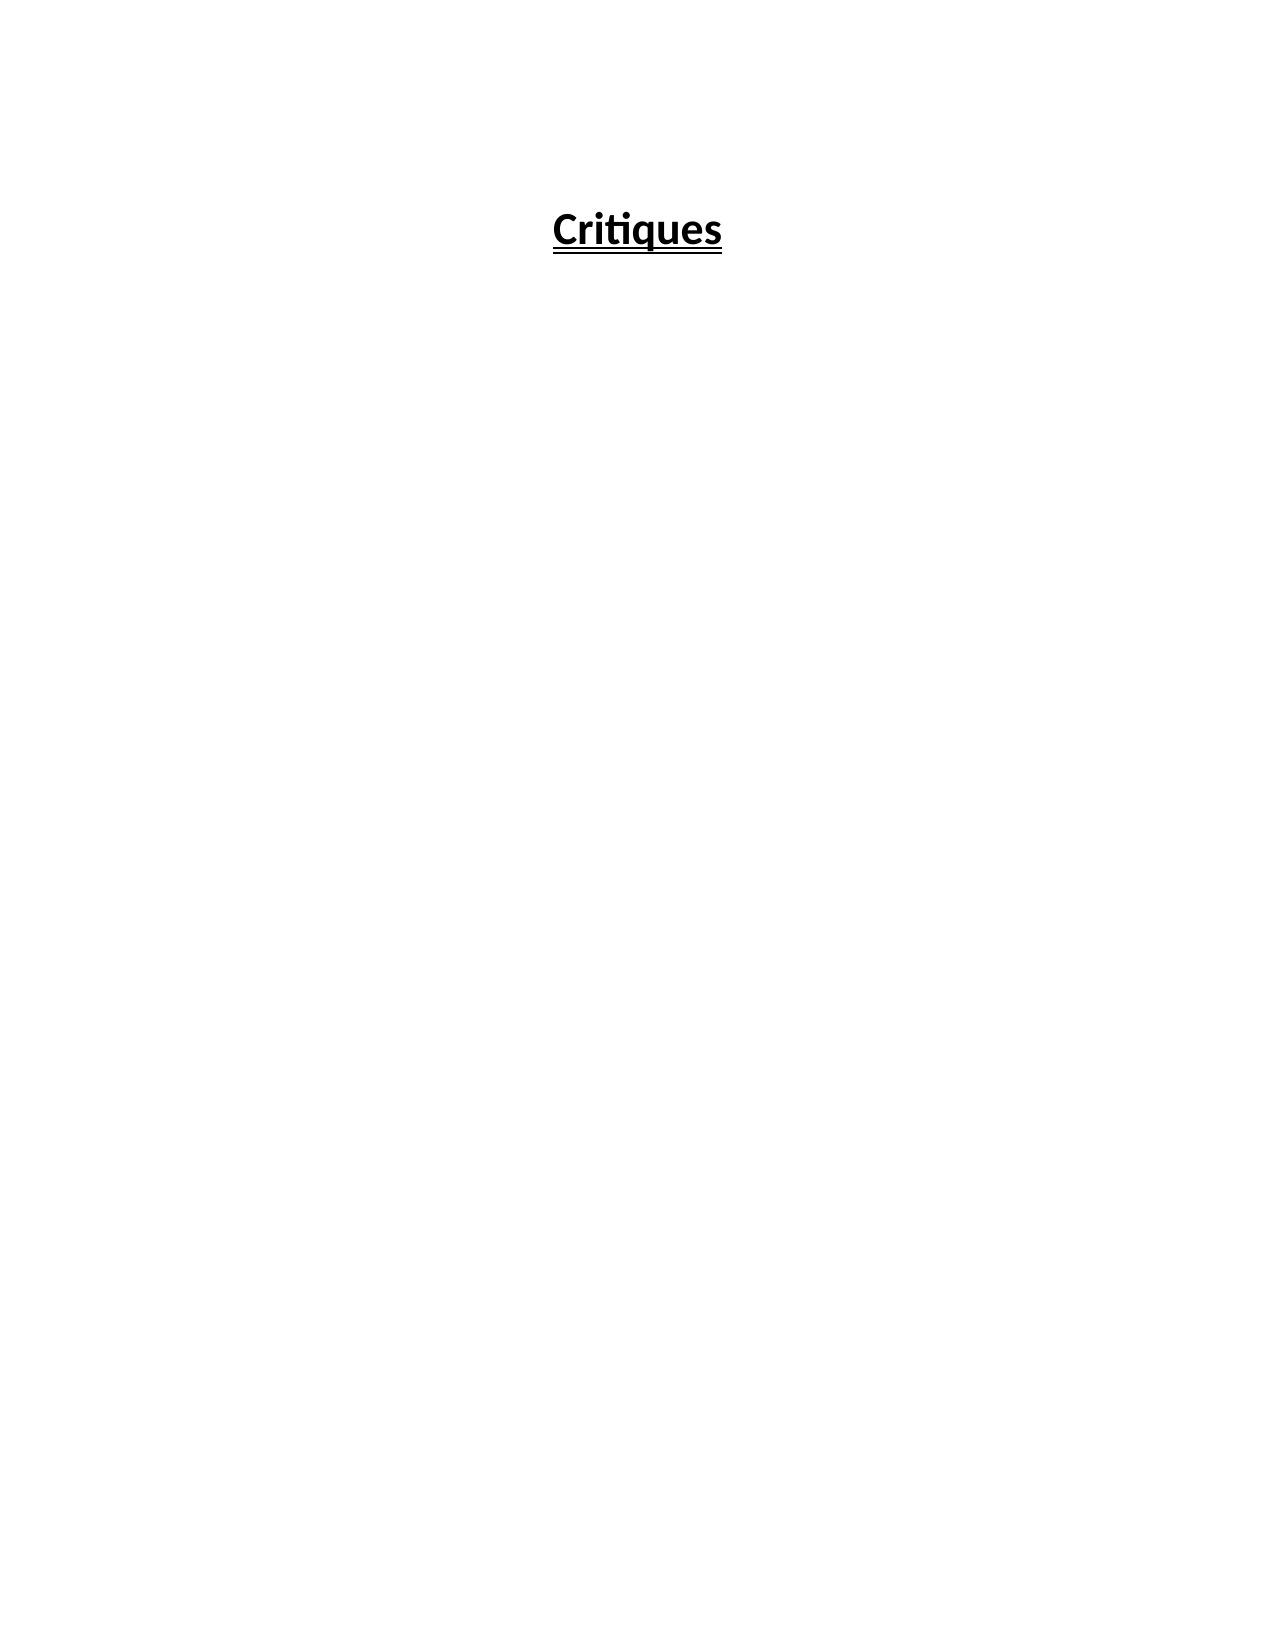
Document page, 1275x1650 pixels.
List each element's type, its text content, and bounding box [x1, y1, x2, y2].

subtitle Critiques [150, 200, 1125, 256]
